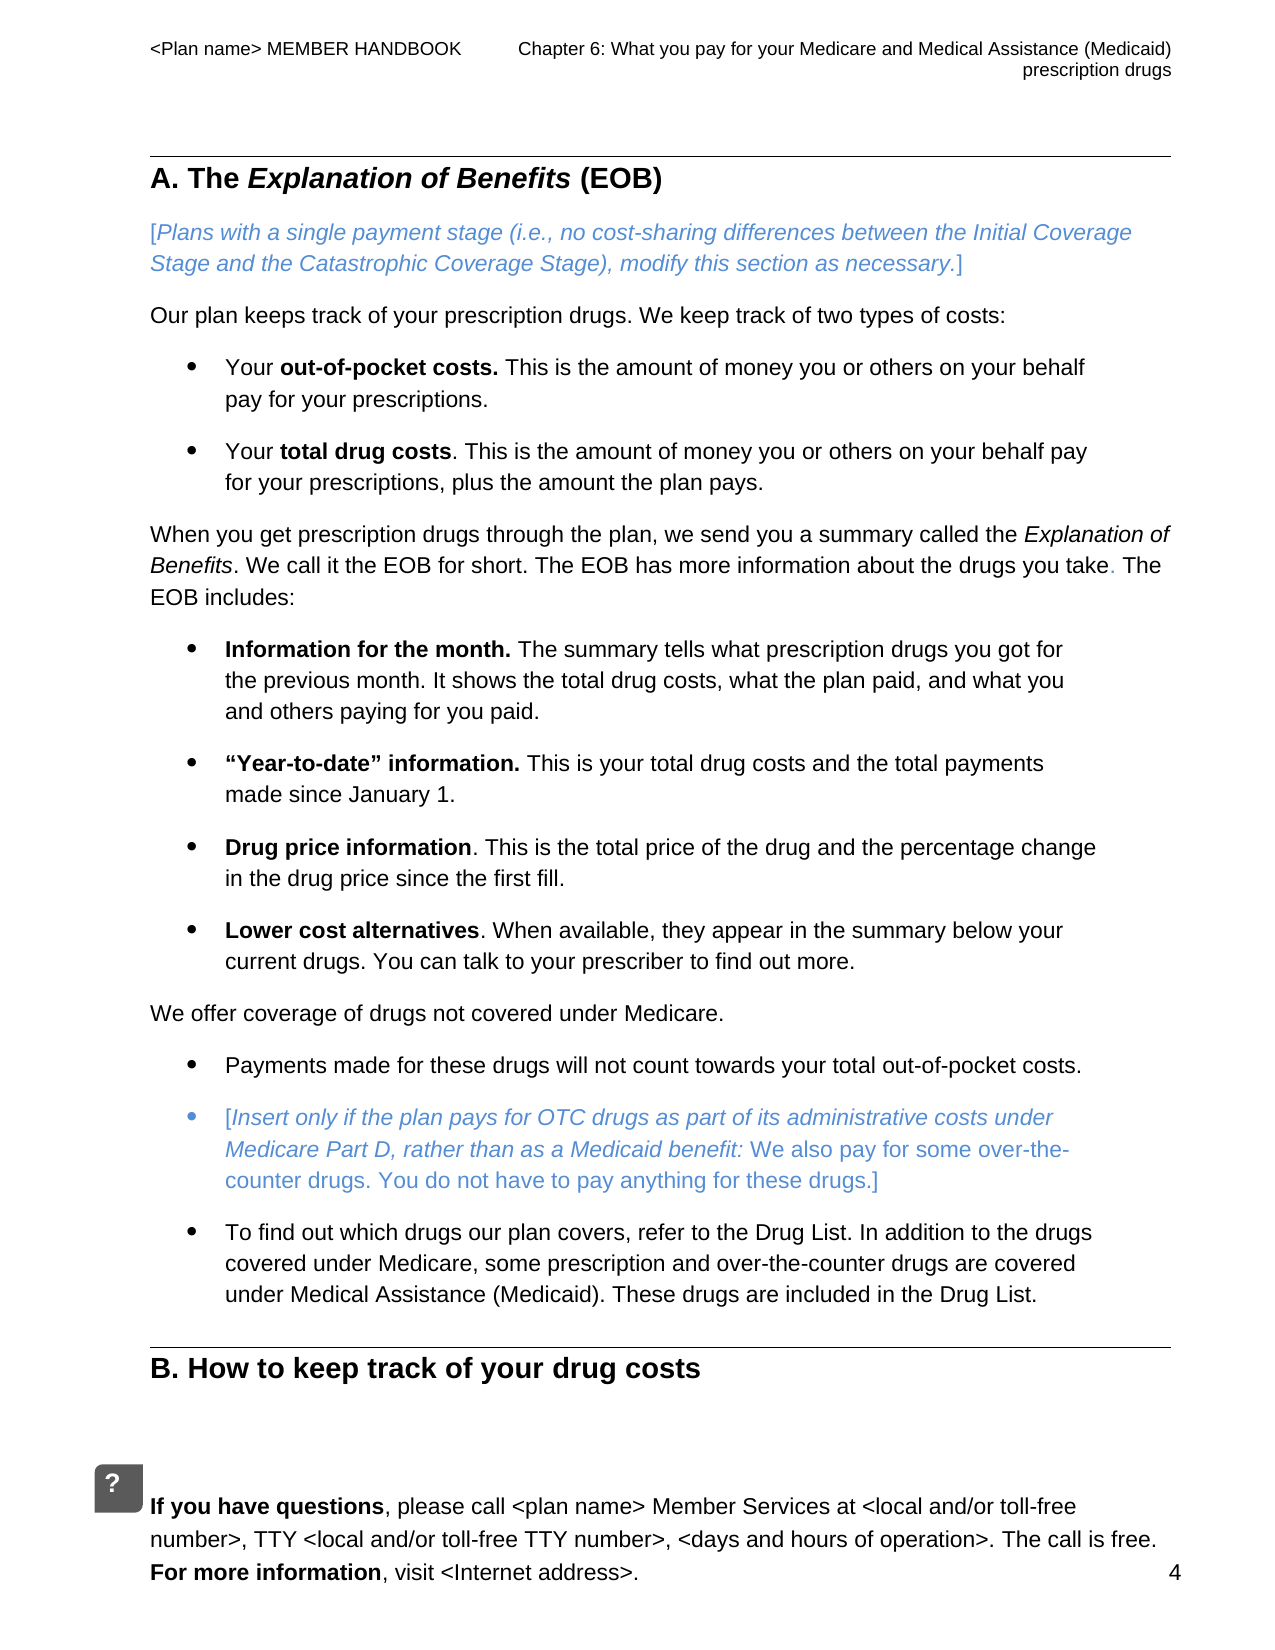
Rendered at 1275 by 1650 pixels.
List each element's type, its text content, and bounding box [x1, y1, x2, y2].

list Information for the month. The summary tells what prescription drugs you got for the previous month. It shows the total drug costs, what the plan paid, and what you and others paying for you paid. [187, 632, 1096, 726]
list Drug price information. This is the total price of the drug and the percentage change in the drug price since the first fill. [187, 830, 1096, 892]
list Lower cost alternatives. When available, they appear in the summary below your current drugs. You can talk to your prescriber to find out more. [187, 913, 1096, 976]
text When you get prescription drugs through the plan, we send you a summary called the Explanation of Benefits. We call it the EOB for short. The EOB has more information about the drugs you take. The EOB includes: [150, 517, 1171, 611]
text Our plan keeps track of your prescription drugs. We keep track of two types of costs: [150, 299, 1171, 330]
list Your total drug costs. This is the amount of money you or others on your behalf pay for your prescriptions, plus the amount the plan pays. [187, 434, 1096, 497]
subtitle The Explanation of Benefits (EOB) [150, 157, 1171, 194]
text We offer coverage of drugs not covered under Medicare. [150, 997, 1171, 1028]
list Your out-of-pocket costs. This is the amount of money you or others on your behalf pay for your prescriptions. [187, 351, 1096, 413]
list Payments made for these drugs will not count towards your total out-of-pocket costs. [187, 1049, 1096, 1080]
list “Year-to-date” information. This is your total drug costs and the total payments made since January 1. [187, 747, 1096, 809]
text [Plans with a single payment stage (i.e., no cost-sharing differences between the Initial Coverage Stage and the Catastrophic Coverage Stage), modify this section as necessary.] [150, 215, 1171, 278]
list [Insert only if the plan pays for OTC drugs as part of its administrative costs under Medicare Part D, rather than as a Medicaid benefit: We also pay for some over-the-counter drugs. You do not have to pay anything for these drugs.] [187, 1101, 1096, 1194]
list To find out which drugs our plan covers, refer to the Drug List. In addition to the drugs covered under Medicare, some prescription and over-the-counter drugs are covered under Medical Assistance (Medicaid). These drugs are included in the Drug List. [187, 1215, 1096, 1309]
subtitle How to keep track of your drug costs [150, 1348, 1171, 1385]
